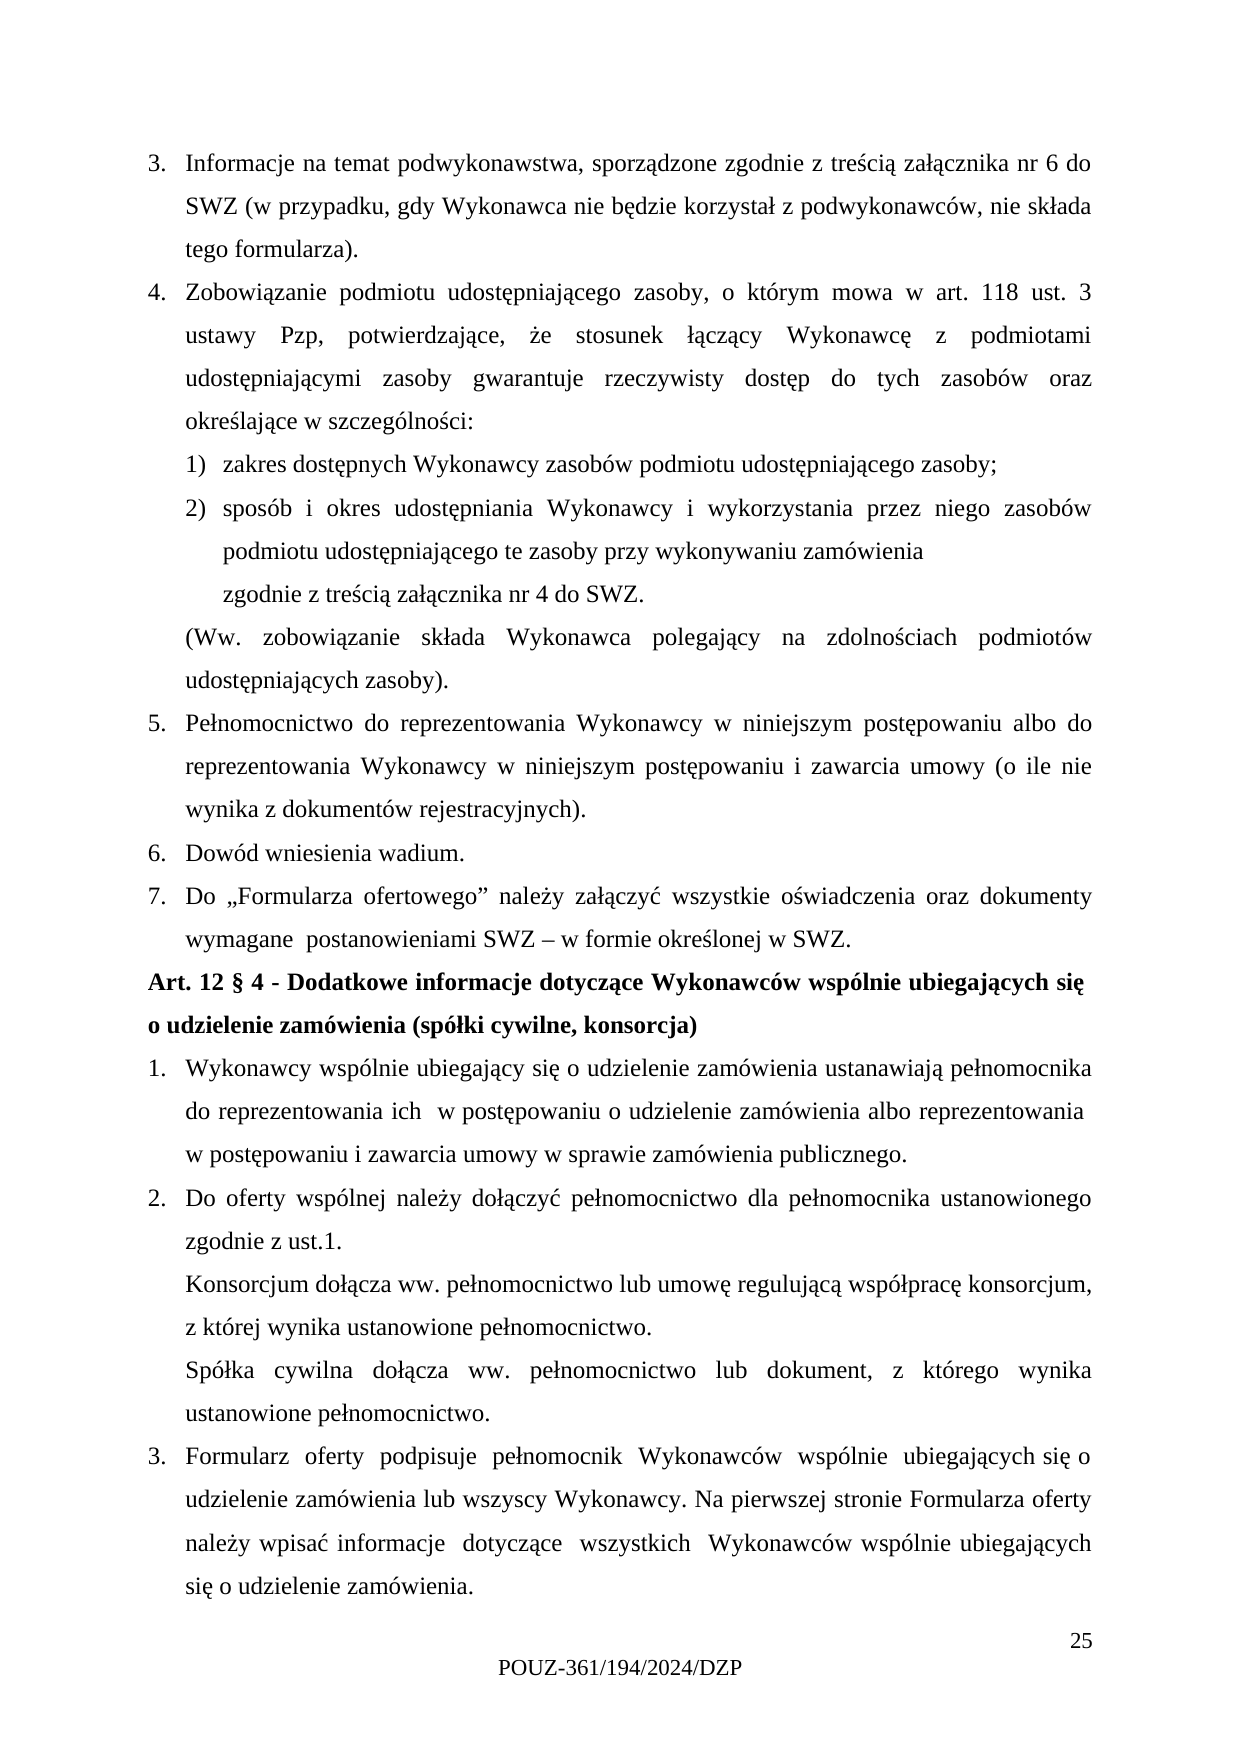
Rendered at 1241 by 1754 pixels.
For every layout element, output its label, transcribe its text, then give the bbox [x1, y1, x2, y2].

text zgodnie z treścią załącznika nr 4 do SWZ. [223, 579, 1093, 608]
list zakres dostępnych Wykonawcy zasobów podmiotu udostępniającego zasoby; [185, 449, 1093, 478]
list Pełnomocnictwo do reprezentowania Wykonawcy w niniejszym postępowaniu albo do reprezentowania Wykonawcy w niniejszym postępowaniu i zawarcia umowy (o ile nie wynika z dokumentów rejestracyjnych). [148, 708, 1093, 823]
list Zobowiązanie podmiotu udostępniającego zasoby, o którym mowa w art. 118 ust. 3 ustawy Pzp, potwierdzające, że stosunek łączący Wykonawcę z podmiotami udostępniającymi zasoby gwarantuje rzeczywisty dostęp do tych zasobów oraz określające w szczególności: [148, 277, 1093, 435]
list Informacje na temat podwykonawstwa, sporządzone zgodnie z treścią załącznika nr 6 do SWZ (w przypadku, gdy Wykonawca nie będzie korzystał z podwykonawców, nie składa tego formularza). [148, 148, 1093, 263]
text (Ww. zobowiązanie składa Wykonawca polegający na zdolnościach podmiotów udostępniających zasoby). [185, 622, 1093, 694]
list Formularz oferty podpisuje pełnomocnik Wykonawców wspólnie ubiegających się o udzielenie zamówienia lub wszyscy Wykonawcy. Na pierwszej stronie Formularza oferty należy wpisać informacje dotyczące wszystkich Wykonawców wspólnie ubiegających się o udzielenie zamówienia. [148, 1441, 1093, 1599]
text Spółka cywilna dołącza ww. pełnomocnictwo lub dokument, z którego wynika ustanowione pełnomocnictwo. [185, 1355, 1093, 1427]
text Konsorcjum dołącza ww. pełnomocnictwo lub umowę regulującą współpracę konsorcjum, z której wynika ustanowione pełnomocnictwo. [185, 1269, 1093, 1341]
list sposób i okres udostępniania Wykonawcy i wykorzystania przez niego zasobów podmiotu udostępniającego te zasoby przy wykonywaniu zamówienia [185, 493, 1093, 564]
list Do „Formularza ofertowego” należy załączyć wszystkie oświadczenia oraz dokumenty wymagane postanowieniami SWZ – w formie określonej w SWZ. [148, 881, 1093, 953]
list Dowód wniesienia wadium. [148, 838, 1093, 866]
list Wykonawcy wspólnie ubiegający się o udzielenie zamówienia ustanawiają pełnomocnika do reprezentowania ich w postępowaniu o udzielenie zamówienia albo reprezentowania w postępowaniu i zawarcia umowy w sprawie zamówienia publicznego. [148, 1053, 1093, 1168]
list Do oferty wspólnej należy dołączyć pełnomocnictwo dla pełnomocnika ustanowionego zgodnie z ust.1. [148, 1183, 1093, 1254]
text Art. 12 § 4 - Dodatkowe informacje dotyczące Wykonawców wspólnie ubiegających się o udzielenie zamówienia (spółki cywilne, konsorcja) [148, 967, 1093, 1039]
